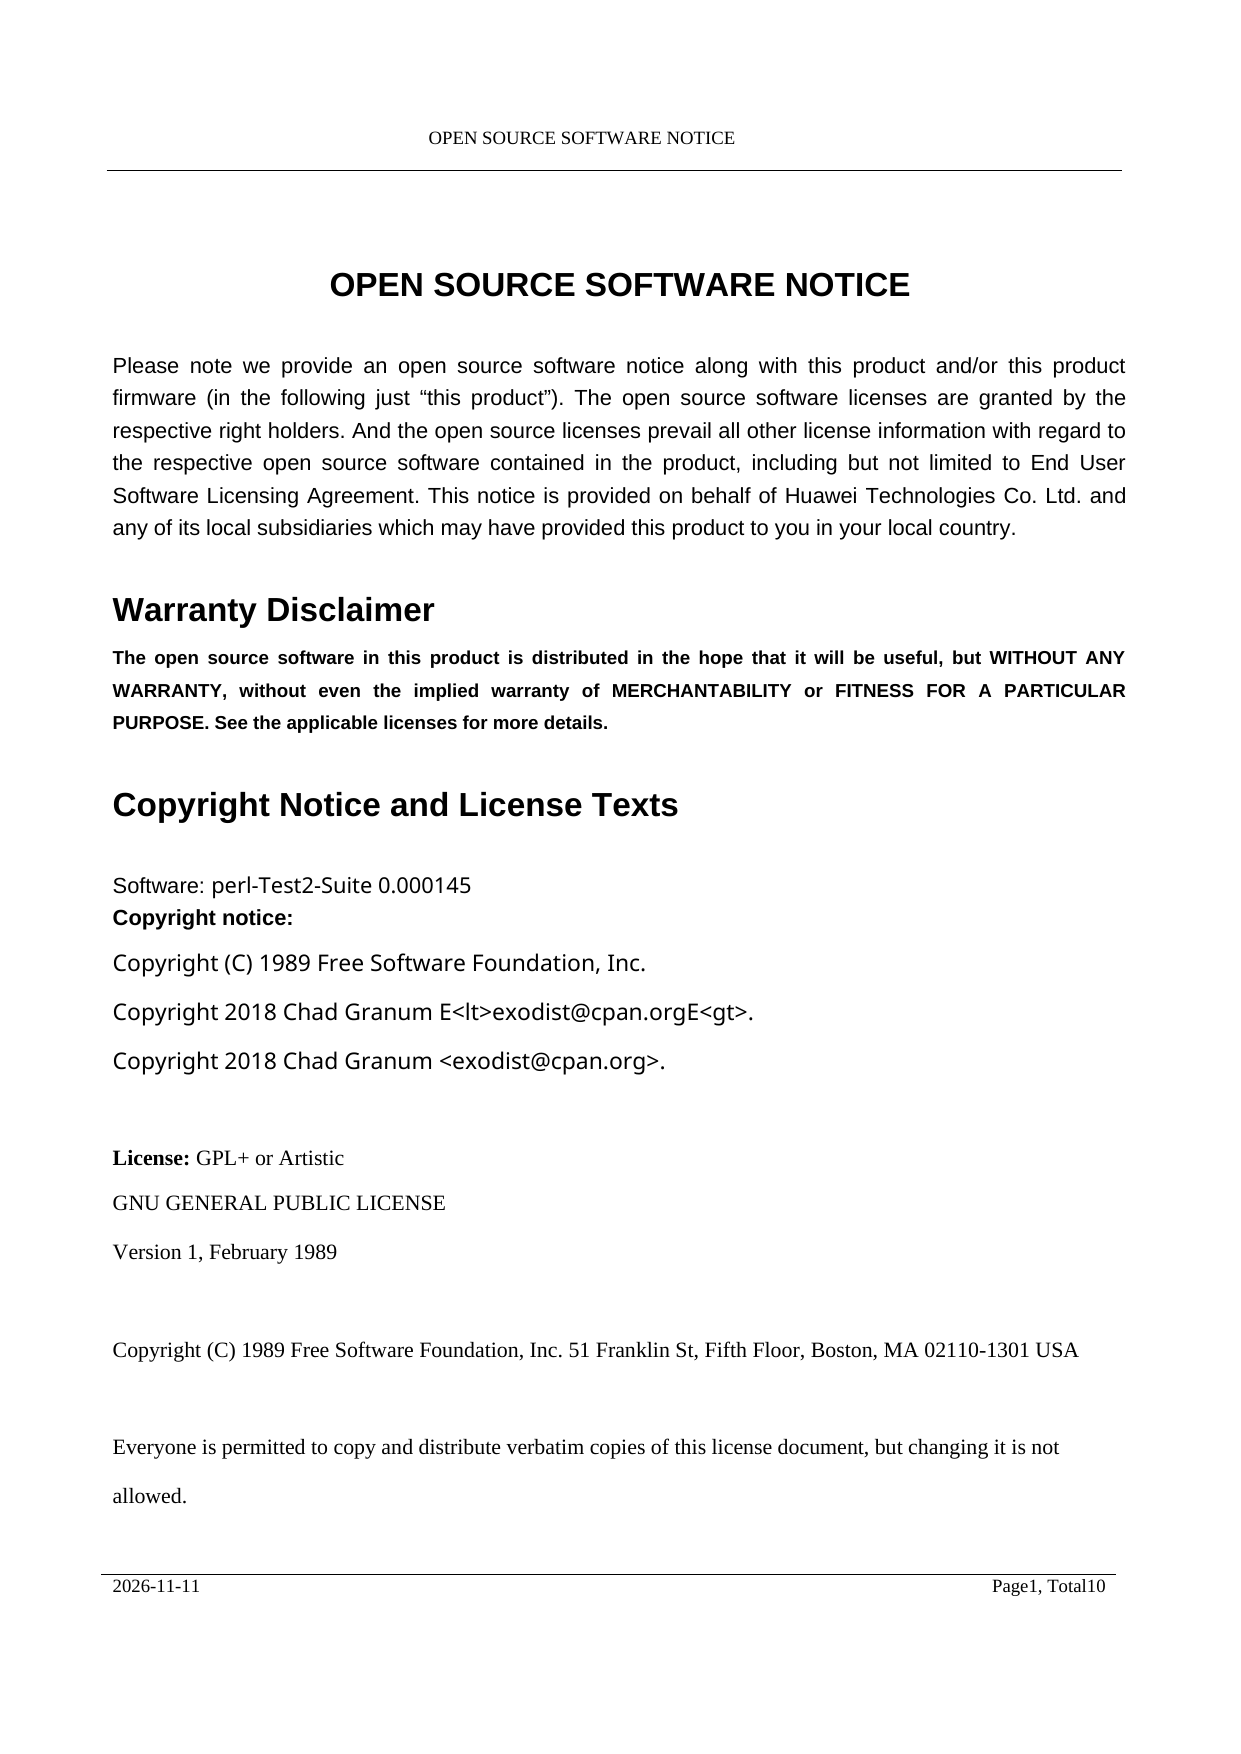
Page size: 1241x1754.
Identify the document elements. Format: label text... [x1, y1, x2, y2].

text Warranty Disclaimer [112, 576, 1128, 641]
text Copyright Notice and License Texts [112, 771, 1128, 836]
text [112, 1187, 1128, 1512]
text Copyright notice: [112, 901, 1128, 934]
text Please note we provide an open source software notice along with this product and/or this product firmware (in the following just “this product”). The open source software licenses are granted by the respective right holders. And the open source licenses prevail all other license information with regard to the respective open source software contained in the product, including but not limited to End User Software Licensing Agreement. This notice is provided on behalf of Huawei Technologies Co. Ltd. and any of its local subsidiaries which may have provided this product to you in your local country. [112, 349, 1128, 544]
text The open source software in this product is distributed in the hope that it will be useful, but WITHOUT ANY WARRANTY, without even the implied warranty of MERCHANTABILITY or FITNESS FOR A PARTICULAR PURPOSE. See the applicable licenses for more details. [112, 641, 1128, 739]
text OPEN SOURCE SOFTWARE NOTICE [112, 251, 1128, 316]
text License: GPL+ or Artistic [112, 1142, 1128, 1174]
text Copyright (C) 1989 Free Software Foundation, Inc. Copyright 2018 Chad Granum E<lt>exodist@cpan.orgE<gt>. Copyright 2018 Chad Granum <exodist@cpan.org>. [112, 947, 1128, 1125]
text Software: perl-Test2-Suite 0.000145 [112, 869, 1128, 901]
